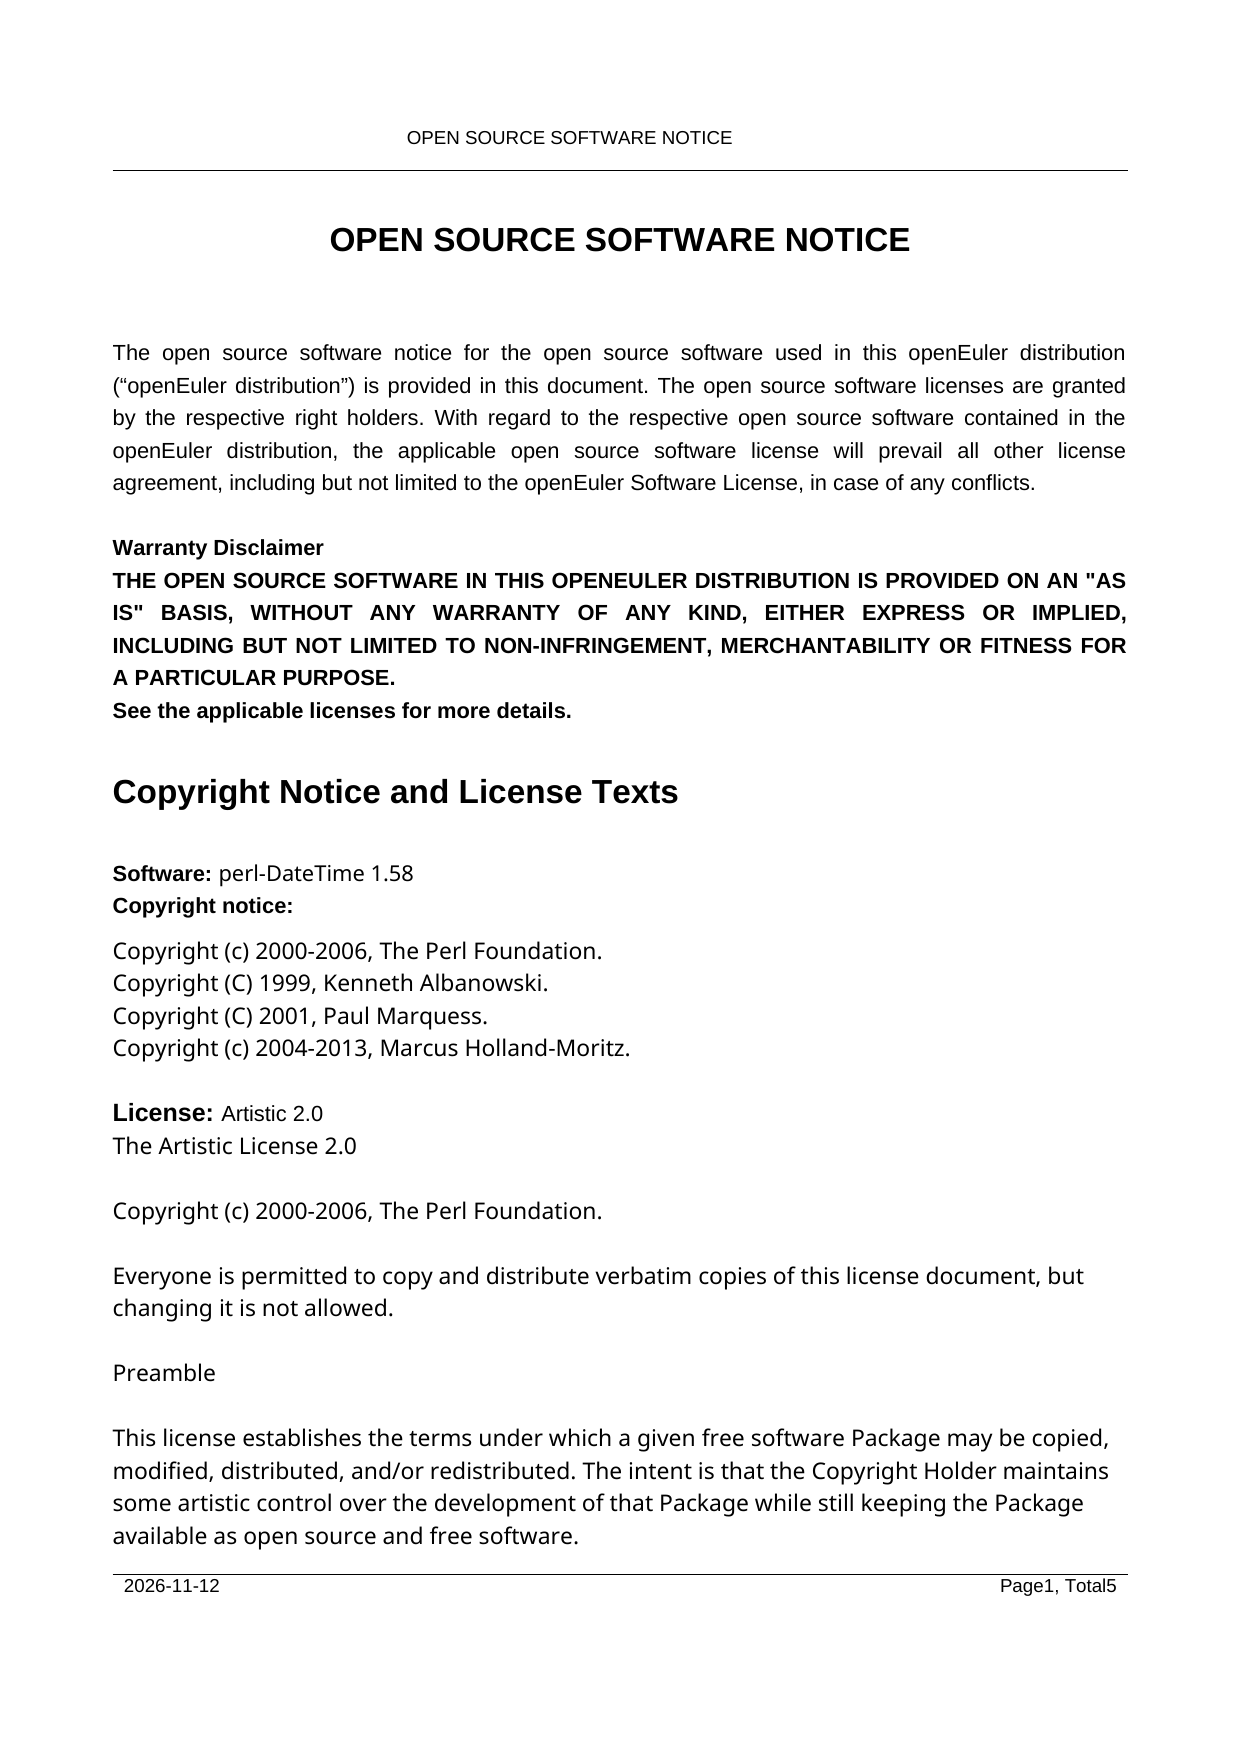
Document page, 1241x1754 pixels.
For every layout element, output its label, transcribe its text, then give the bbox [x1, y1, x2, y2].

text Preamble [112, 1356, 1128, 1389]
text OPEN SOURCE SOFTWARE NOTICE [112, 206, 1128, 271]
text Copyright Notice and License Texts [112, 759, 1128, 824]
text Copyright (c) 2000-2006, The Perl Foundation. Copyright (C) 1999, Kenneth Albanowski. Copyright (C) 2001, Paul Marquess. Copyright (c) 2004-2013, Marcus Holland-Moritz. [112, 934, 1128, 1096]
text This license establishes the terms under which a given free software Package may be copied, modified, distributed, and/or redistributed. The intent is that the Copyright Holder maintains some artistic control over the development of that Package while still keeping the Package available as open source and free software. [112, 1421, 1128, 1551]
text Everyone is permitted to copy and distribute verbatim copies of this license document, but changing it is not allowed. [112, 1259, 1128, 1324]
text The open source software notice for the open source software used in this openEuler distribution (“openEuler distribution”) is provided in this document. The open source software licenses are granted by the respective right holders. With regard to the respective open source software contained in the openEuler distribution, the applicable open source software license will prevail all other license agreement, including but not limited to the openEuler Software License, in case of any conflicts. [112, 336, 1128, 499]
text THE OPEN SOURCE SOFTWARE IN THIS OPENEULER DISTRIBUTION IS PROVIDED ON AN "AS IS" BASIS, WITHOUT ANY WARRANTY OF ANY KIND, EITHER EXPRESS OR IMPLIED, INCLUDING BUT NOT LIMITED TO NON-INFRINGEMENT, MERCHANTABILITY OR FITNESS FOR A PARTICULAR PURPOSE. See the applicable licenses for more details. [112, 564, 1128, 726]
text Warranty Disclaimer [112, 531, 1128, 564]
text Copyright (c) 2000-2006, The Perl Foundation. [112, 1194, 1128, 1226]
text License: Artistic 2.0 [112, 1096, 1128, 1129]
text Copyright notice: [112, 889, 1128, 921]
title Software: perl-DateTime 1.58 [112, 856, 1128, 889]
text The Artistic License 2.0 [112, 1129, 1128, 1161]
